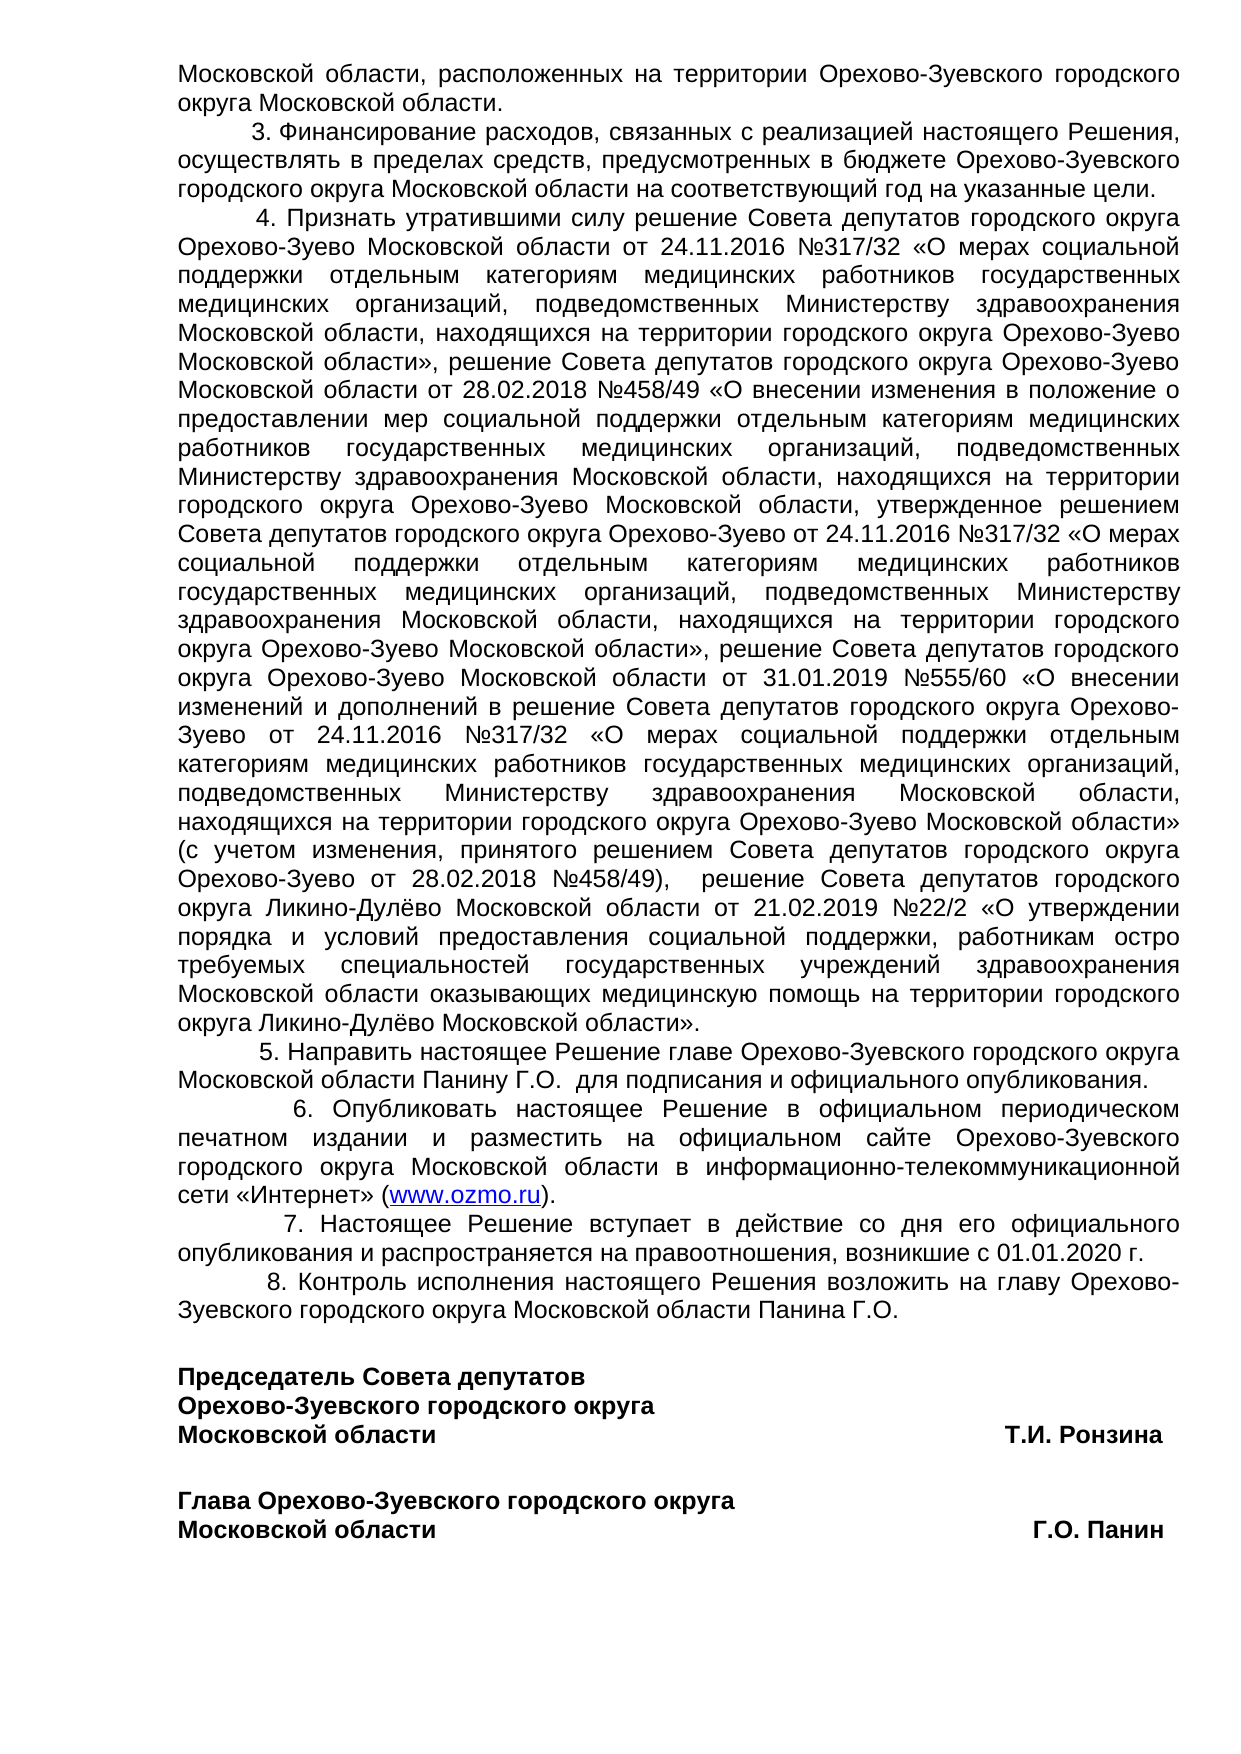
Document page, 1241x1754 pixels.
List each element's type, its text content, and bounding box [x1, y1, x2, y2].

text Председатель Совета депутатов [177, 1362, 1181, 1391]
text Орехово-Зуевского городского округа [177, 1391, 1181, 1420]
text 5. Направить настоящее Решение главе Орехово-Зуевского городского округа Московской области Панину Г.О. для подписания и официального опубликования. [177, 1037, 1181, 1094]
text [177, 59, 1181, 117]
subtitle Московской области Г.О. Панин [177, 1516, 1181, 1544]
text 7. Настоящее Решение вступает в действие со дня его официального опубликования и распространяется на правоотношения, возникшие с 01.01.2020 г. [177, 1209, 1181, 1267]
text 4. Признать утратившими силу решение Совета депутатов городского округа Орехово-Зуево Московской области от 24.11.2016 №317/32 «О мерах социальной поддержки отдельным категориям медицинских работников государственных медицинских организаций, подведомственных Министерству здравоохранения Московской области, находящихся на территории городского округа Орехово-Зуево Московской области», решение Совета депутатов городского округа Орехово-Зуево Московской области от 28.02.2018 №458/49 «О внесении изменения в положение о предоставлении мер социальной поддержки отдельным категориям медицинских работников государственных медицинских организаций, подведомственных Министерству здравоохранения Московской области, находящихся на территории городского округа Орехово-Зуево Московской области, утвержденное решением Совета депутатов городского округа Орехово-Зуево от 24.11.2016 №317/32 «О мерах социальной поддержки отдельным категориям медицинских работников государственных медицинских организаций, подведомственных Министерству здравоохранения Московской области, находящихся на территории городского округа Орехово-Зуево Московской области», решение Совета депутатов городского округа Орехово-Зуево Московской области от 31.01.2019 №555/60 «О внесении изменений и дополнений в решение Совета депутатов городского округа Орехово-Зуево от 24.11.2016 №317/32 «О мерах социальной поддержки отдельным категориям медицинских работников государственных медицинских организаций, подведомственных Министерству здравоохранения Московской области, находящихся на территории городского округа Орехово-Зуево Московской области» (с учетом изменения, принятого решением Совета депутатов городского округа Орехово-Зуево от 28.02.2018 №458/49), решение Совета депутатов городского округа Ликино-Дулёво Московской области от 21.02.2019 №22/2 «О утверждении порядка и условий предоставления социальной поддержки, работникам остро требуемых специальностей государственных учреждений здравоохранения Московской области оказывающих медицинскую помощь на территории городского округа Ликино-Дулёво Московской области». [177, 203, 1181, 1037]
subtitle Глава Орехово-Зуевского городского округа [177, 1487, 1181, 1516]
text 8. Контроль исполнения настоящего Решения возложить на главу Орехово-Зуевского городского округа Московской области Панина Г.О. [177, 1267, 1181, 1324]
text 3. Финансирование расходов, связанных с реализацией настоящего Решения, осуществлять в пределах средств, предусмотренных в бюджете Орехово-Зуевского городского округа Московской области на соответствующий год на указанные цели. [177, 117, 1181, 203]
text 6. Опубликовать настоящее Решение в официальном периодическом печатном издании и разместить на официальном сайте Орехово-Зуевского городского округа Московской области в информационно-телекоммуникационной сети «Интернет» (www.ozmo.ru). [177, 1094, 1181, 1209]
text Московской области Т.И. Ронзина [177, 1420, 1181, 1449]
